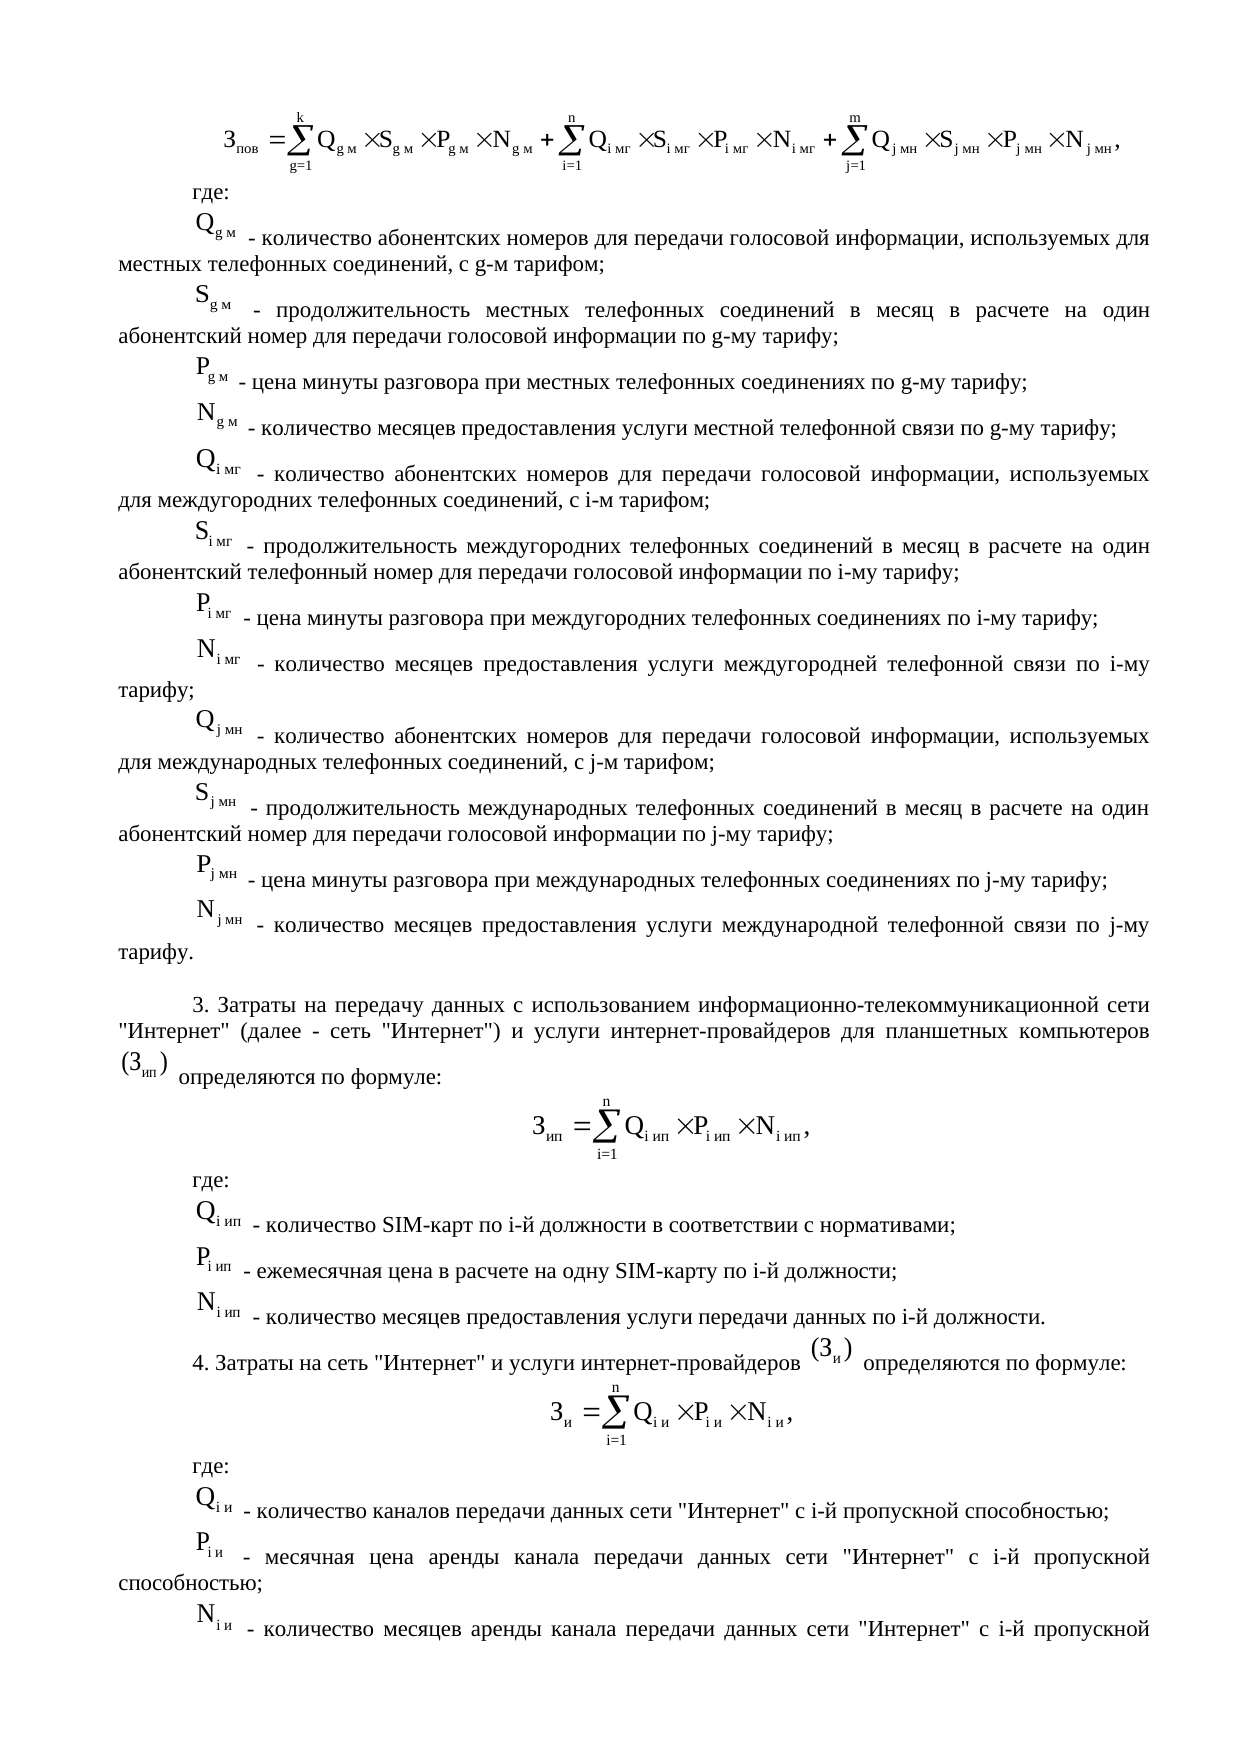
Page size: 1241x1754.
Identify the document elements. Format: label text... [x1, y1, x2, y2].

text - количество месяцев предоставления услуги междугородней телефонной связи по i-му тарифу; [118, 630, 1152, 702]
text - цена минуты разговора при местных телефонных соединениях по g-му тарифу; [118, 349, 1152, 394]
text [118, 1596, 1152, 1642]
text - месячная цена аренды канала передачи данных сети "Интернет" с i-й пропускной способностью; [118, 1524, 1152, 1596]
text - цена минуты разговора при международных телефонных соединениях по j-му тарифу; [118, 846, 1152, 892]
text - продолжительность международных телефонных соединений в месяц в расчете на один абонентский номер для передачи голосовой информации по j-му тарифу; [118, 774, 1152, 846]
text 3. Затраты на передачу данных с использованием информационно-телекоммуникационной сети "Интернет" (далее - сеть "Интернет") и услуги интернет-провайдеров для планшетных компьютеров определяются по формуле: [118, 991, 1152, 1089]
text 4. Затраты на сеть "Интернет" и услуги интернет-провайдеров определяются по формуле: [118, 1329, 1152, 1375]
text - количество абонентских номеров для передачи голосовой информации, используемых для междугородних телефонных соединений, с i-м тарифом; [118, 440, 1152, 512]
text - количество абонентских номеров для передачи голосовой информации, используемых для местных телефонных соединений, с g-м тарифом; [118, 205, 1152, 277]
text - количество каналов передачи данных сети "Интернет" с i-й пропускной способностью; [118, 1478, 1152, 1524]
text - продолжительность междугородних телефонных соединений в месяц в расчете на один абонентский телефонный номер для передачи голосовой информации по i-му тарифу; [118, 512, 1152, 584]
text где: [118, 178, 1152, 205]
text - количество абонентских номеров для передачи голосовой информации, используемых для международных телефонных соединений, с j-м тарифом; [118, 702, 1152, 774]
text - количество месяцев предоставления услуги передачи данных по i-й должности. [118, 1283, 1152, 1329]
text - количество месяцев предоставления услуги местной телефонной связи по g-му тарифу; [118, 394, 1152, 440]
text - продолжительность местных телефонных соединений в месяц в расчете на один абонентский номер для передачи голосовой информации по g-му тарифу; [118, 277, 1152, 349]
text - цена минуты разговора при междугородних телефонных соединениях по i-му тарифу; [118, 584, 1152, 630]
text - количество SIM-карт по i-й должности в соответствии с нормативами; [118, 1192, 1152, 1238]
text - количество месяцев предоставления услуги международной телефонной связи по j-му тарифу. [118, 892, 1152, 964]
text где: [118, 1452, 1152, 1478]
text где: [118, 1166, 1152, 1192]
text - ежемесячная цена в расчете на одну SIM-карту по i-й должности; [118, 1238, 1152, 1283]
